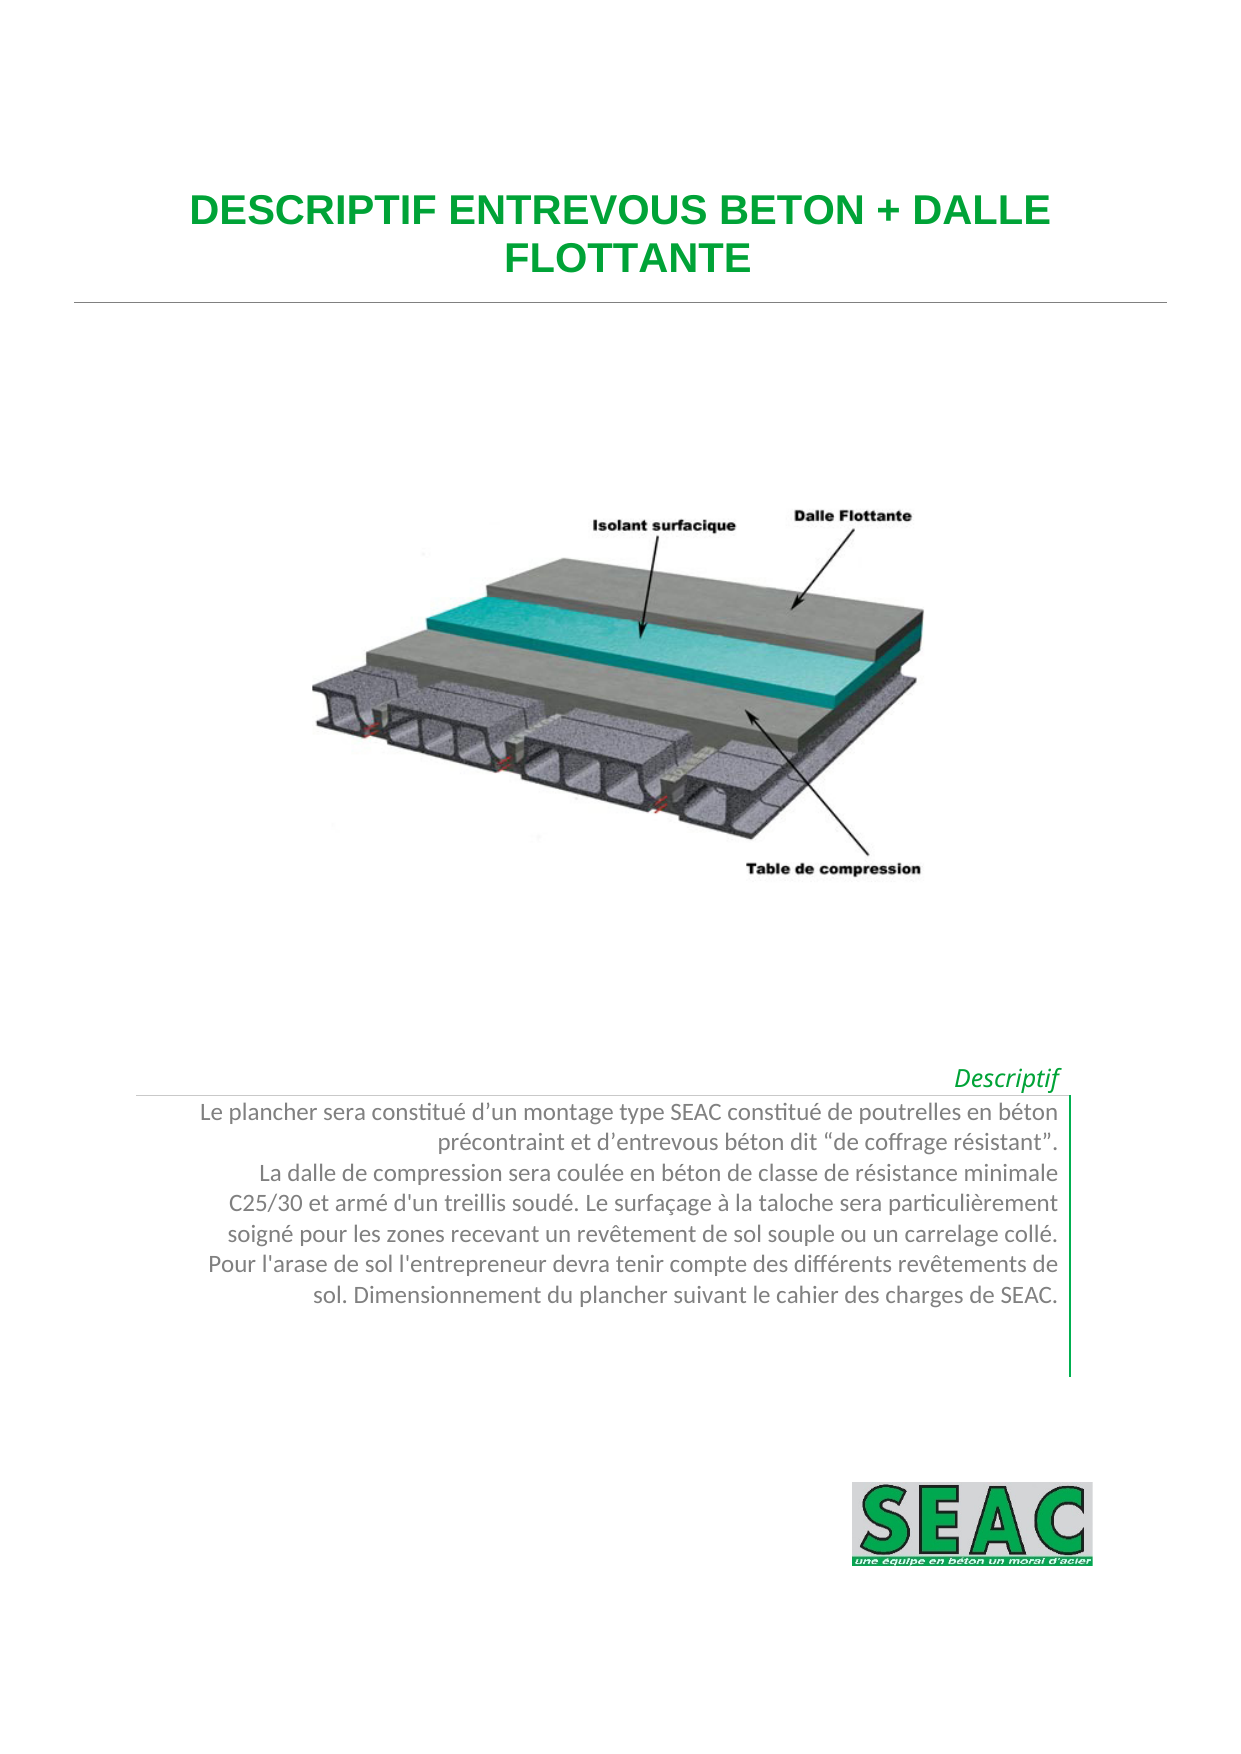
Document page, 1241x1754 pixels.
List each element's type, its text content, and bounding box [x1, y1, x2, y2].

table_header Descriptif [136, 1061, 1070, 1095]
table_cell Le plancher sera constitué d’un montage type SEAC constitué de poutrelles en béton précontraint et d’entrevous béton dit “de coffrage résistant”. La dalle de compression sera coulée en béton de classe de résistance minimale C25/30 et armé d'un treillis soudé. Le surfaçage à la taloche sera particulièrement soigné pour les zones recevant un revêtement de sol souple ou un carrelage collé. Pour l'arase de sol l'entrepreneur devra tenir compte des différents revêtements de sol. Dimensionnement du plancher suivant le cahier des charges de SEAC. [136, 1096, 1069, 1377]
picture [312, 499, 929, 887]
text DESCRIPTIF ENTREVOUS BETON + DALLE FLOTTANTE [74, 185, 1167, 302]
picture [852, 1482, 1093, 1566]
